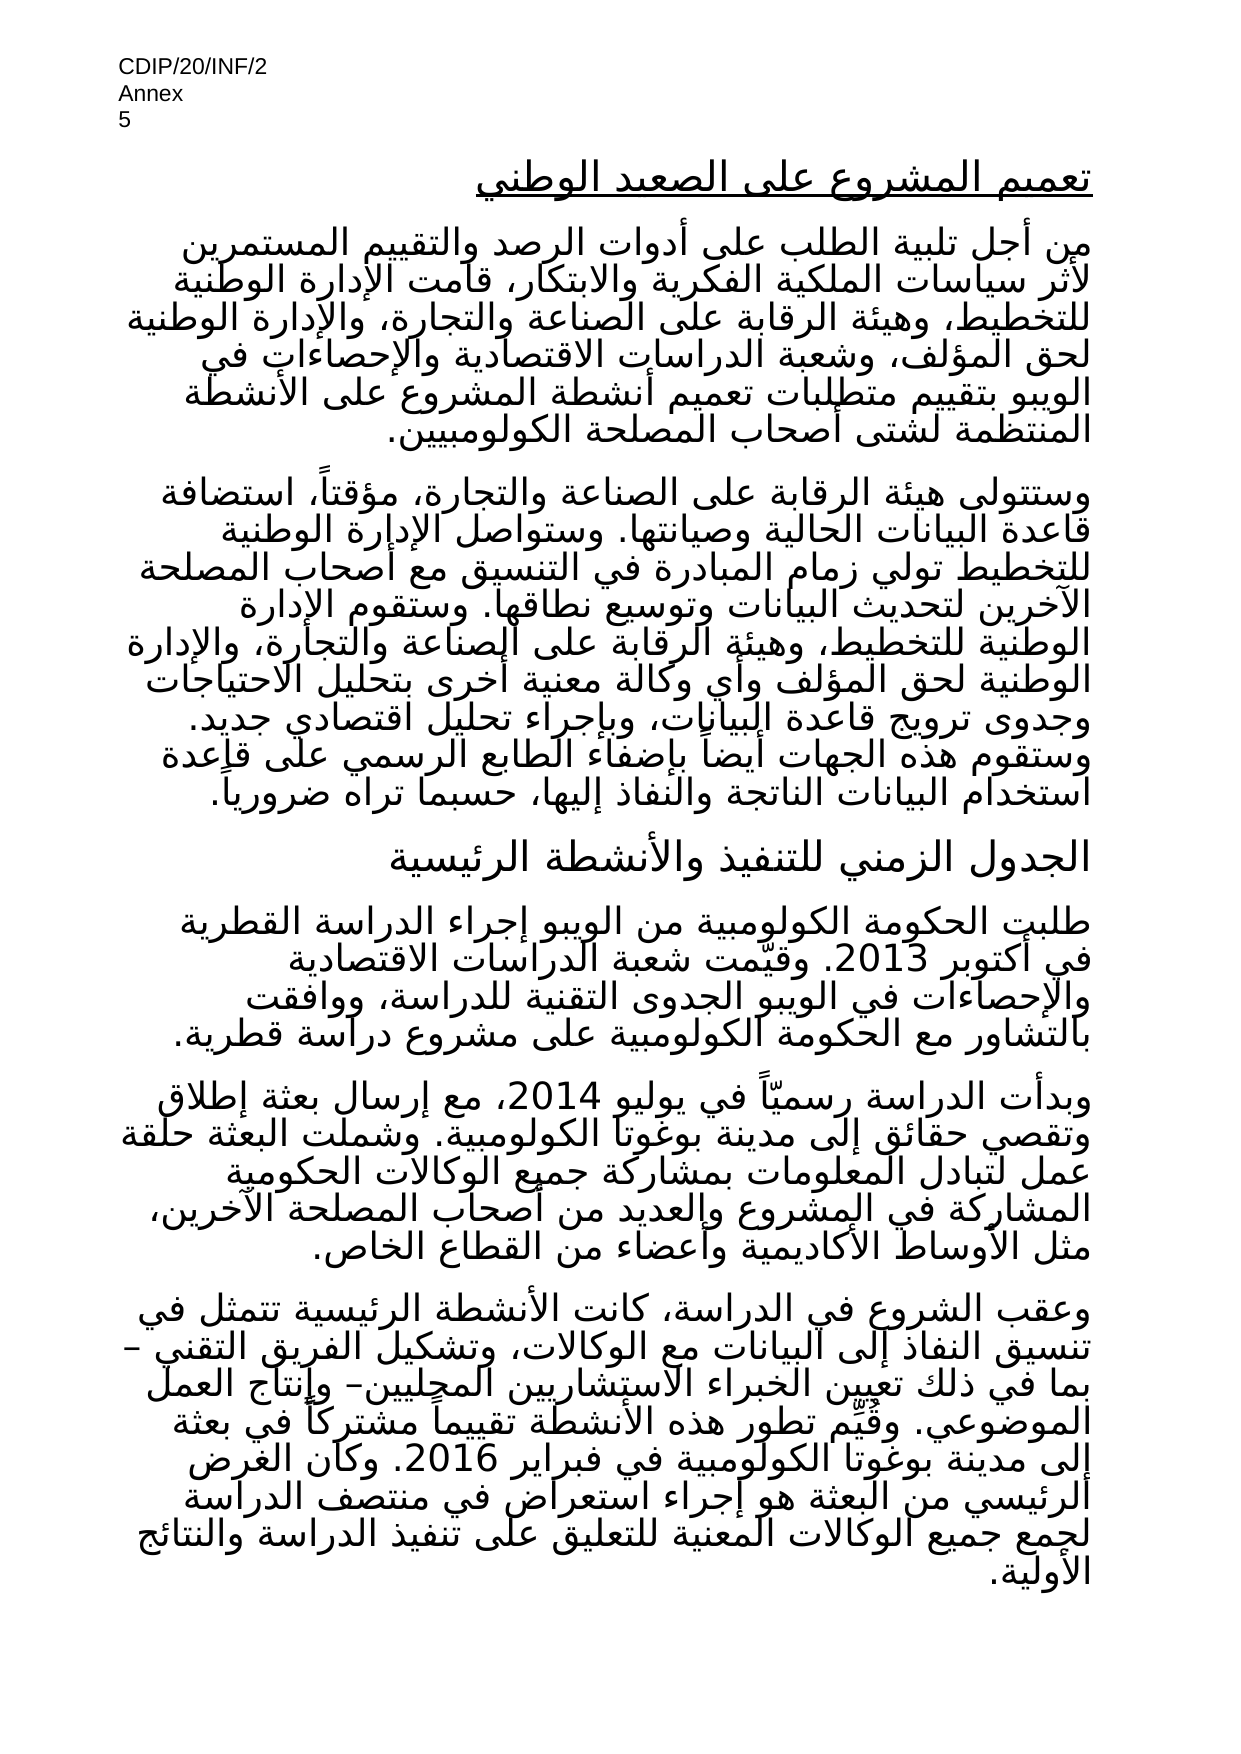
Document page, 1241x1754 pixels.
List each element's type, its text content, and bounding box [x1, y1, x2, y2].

text وعقب الشروع في الدراسة، كانت الأنشطة الرئيسية تتمثل في تنسيق النفاذ إلى البيانات مع الوكالات، وتشكيل الفريق التقني –بما في ذلك تعيين الخبراء الاستشاريين المحليين– وإنتاج العمل الموضوعي. وقُيِّم تطور هذه الأنشطة تقييماً مشتركاً في بعثة إلى مدينة بوغوتا الكولومبية في فبراير 2016. وكان الغرض الرئيسي من البعثة هو إجراء استعراض في منتصف الدراسة لجمع جميع الوكالات المعنية للتعليق على تنفيذ الدراسة والنتائج الأولية. [118, 1292, 1092, 1592]
text وبدأت الدراسة رسميّاً في يوليو 2014، مع إرسال بعثة إطلاق وتقصي حقائق إلى مدينة بوغوتا الكولومبية. وشملت البعثة حلقة عمل لتبادل المعلومات بمشاركة جميع الوكالات الحكومية المشاركة في المشروع والعديد من أصحاب المصلحة الآخرين، مثل الأوساط الأكاديمية وأعضاء من القطاع الخاص. [118, 1079, 1092, 1267]
subtitle الجدول الزمني للتنفيذ والأنشطة الرئيسية [118, 838, 1092, 879]
text طلبت الحكومة الكولومبية من الويبو إجراء الدراسة القطرية في أكتوبر 2013. وقيّمت شعبة الدراسات الاقتصادية والإحصاءات في الويبو الجدوى التقنية للدراسة، ووافقت بالتشاور مع الحكومة الكولومبية على مشروع دراسة قطرية. [118, 904, 1092, 1054]
subtitle تعميم المشروع على الصعيد الوطني [118, 158, 1092, 200]
text من أجل تلبية الطلب على أدوات الرصد والتقييم المستمرين لأثر سياسات الملكية الفكرية والابتكار، قامت الإدارة الوطنية للتخطيط، وهيئة الرقابة على الصناعة والتجارة، والإدارة الوطنية لحق المؤلف، وشعبة الدراسات الاقتصادية والإحصاءات في الويبو بتقييم متطلبات تعميم أنشطة المشروع على الأنشطة المنتظمة لشتى أصحاب المصلحة الكولومبيين. [118, 225, 1092, 450]
text وستتولى هيئة الرقابة على الصناعة والتجارة، مؤقتاً، استضافة قاعدة البيانات الحالية وصيانتها. وستواصل الإدارة الوطنية للتخطيط تولي زمام المبادرة في التنسيق مع أصحاب المصلحة الآخرين لتحديث البيانات وتوسيع نطاقها. وستقوم الإدارة الوطنية للتخطيط، وهيئة الرقابة على الصناعة والتجارة، والإدارة الوطنية لحق المؤلف وأي وكالة معنية أخرى بتحليل الاحتياجات وجدوى ترويج قاعدة البيانات، وبإجراء تحليل اقتصادي جديد. وستقوم هذه الجهات أيضاً بإضفاء الطابع الرسمي على قاعدة استخدام البيانات الناتجة والنفاذ إليها، حسبما تراه ضرورياً. [118, 475, 1092, 813]
